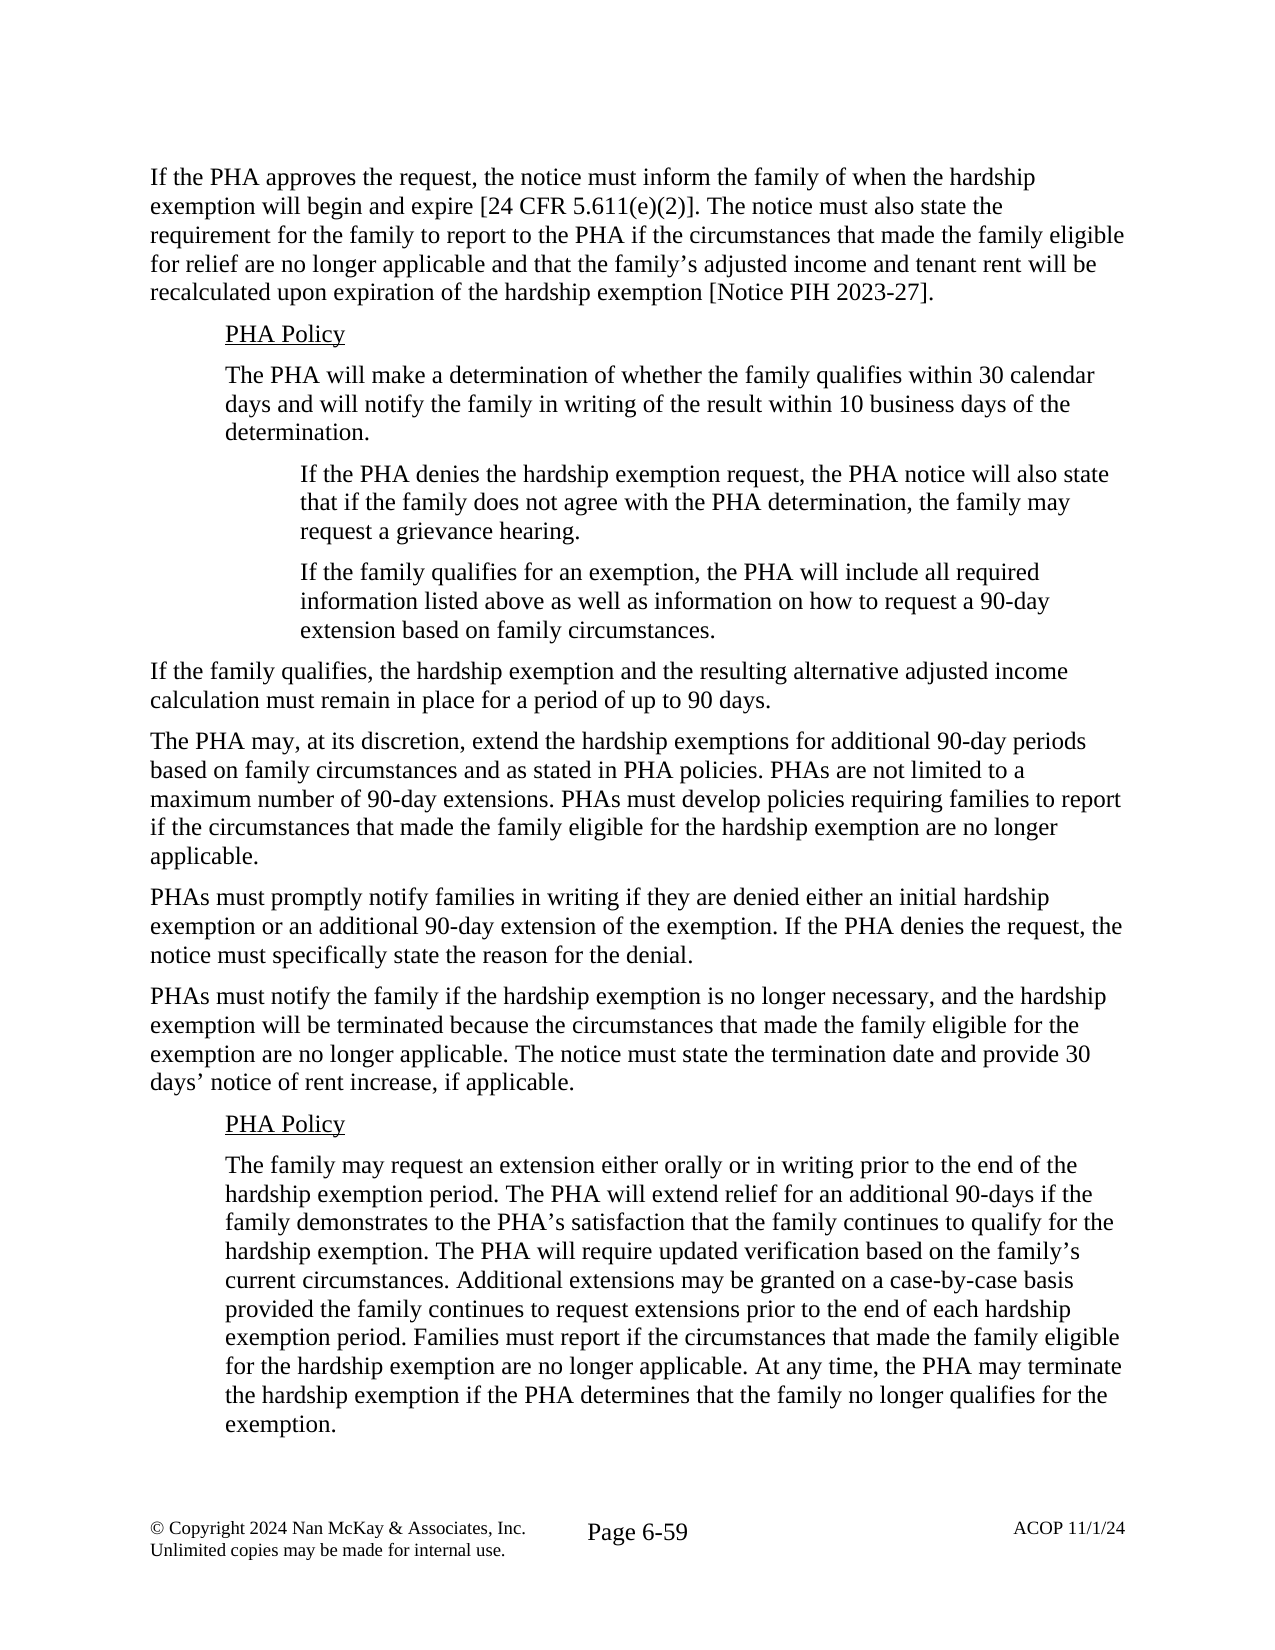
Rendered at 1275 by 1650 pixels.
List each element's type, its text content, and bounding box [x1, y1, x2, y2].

text The PHA will make a determination of whether the family qualifies within 30 calendar days and will notify the family in writing of the result within 10 business days of the determination. [225, 360, 1125, 446]
text If the family qualifies, the hardship exemption and the resulting alternative adjusted income calculation must remain in place for a period of up to 90 days. [150, 656, 1125, 714]
text PHA Policy [150, 1109, 1125, 1137]
text The PHA may, at its discretion, extend the hardship exemptions for additional 90-day periods based on family circumstances and as stated in PHA policies. PHAs are not limited to a maximum number of 90-day extensions. PHAs must develop policies requiring families to report if the circumstances that made the family eligible for the hardship exemption are no longer applicable. [150, 726, 1125, 870]
text PHA Policy [225, 319, 1125, 347]
text If the PHA denies the hardship exemption request, the PHA notice will also state that if the family does not agree with the PHA determination, the family may request a grievance hearing. [300, 459, 1125, 545]
text If the PHA approves the request, the notice must inform the family of when the hardship exemption will begin and expire [24 CFR 5.611(e)(2)]. The notice must also state the requirement for the family to report to the PHA if the circumstances that made the family eligible for relief are no longer applicable and that the family’s adjusted income and tenant rent will be recalculated upon expiration of the hardship exemption [Notice PIH 2023-27]. [150, 162, 1125, 306]
text PHAs must notify the family if the hardship exemption is no longer necessary, and the hardship exemption will be terminated because the circumstances that made the family eligible for the exemption are no longer applicable. The notice must state the termination date and provide 30 days’ notice of rent increase, if applicable. [150, 981, 1125, 1096]
text PHAs must promptly notify families in writing if they are denied either an initial hardship exemption or an additional 90-day extension of the exemption. If the PHA denies the request, the notice must specifically state the reason for the denial. [150, 882, 1125, 969]
text The family may request an extension either orally or in writing prior to the end of the hardship exemption period. The PHA will extend relief for an additional 90-days if the family demonstrates to the PHA’s satisfaction that the family continues to qualify for the hardship exemption. The PHA will require updated verification based on the family’s current circumstances. Additional extensions may be granted on a case-by-case basis provided the family continues to request extensions prior to the end of each hardship exemption period. Families must report if the circumstances that made the family eligible for the hardship exemption are no longer applicable. At any time, the PHA may terminate the hardship exemption if the PHA determines that the family no longer qualifies for the exemption. [225, 1150, 1125, 1437]
text If the family qualifies for an exemption, the PHA will include all required information listed above as well as information on how to request a 90-day extension based on family circumstances. [300, 557, 1125, 644]
